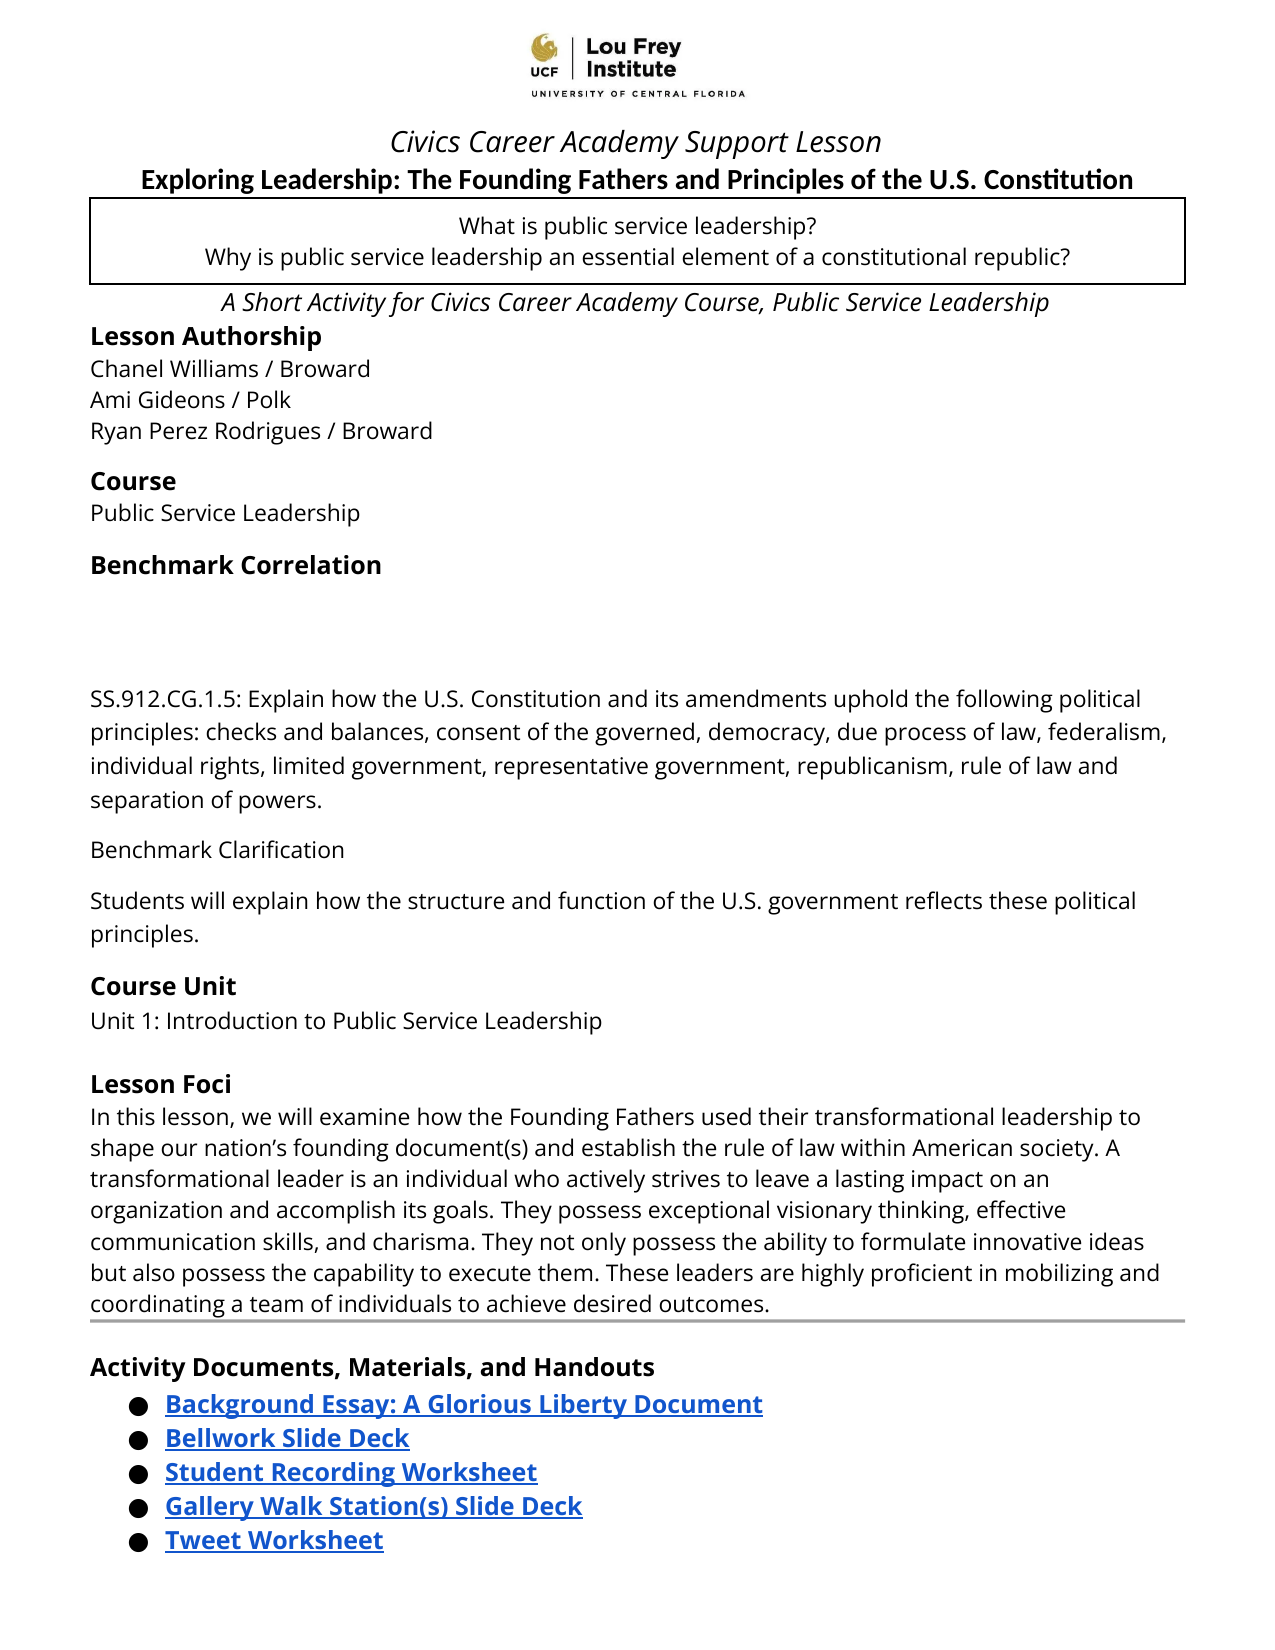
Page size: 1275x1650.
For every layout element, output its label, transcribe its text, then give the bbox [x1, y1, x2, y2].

text Course [90, 463, 1185, 497]
text Course Unit Unit 1: Introduction to Public Service Leadership [90, 969, 1185, 1037]
text SS.912.CG.1.5: Explain how the U.S. Constitution and its amendments uphold the following political principles: checks and balances, consent of the governed, democracy, due process of law, federalism, individual rights, limited government, representative government, republicanism, rule of law and separation of powers. [90, 682, 1185, 815]
text Lesson Foci In this lesson, we will examine how the Founding Fathers used their transformational leadership to shape our nation’s founding document(s) and establish the rule of law within American society. A transformational leader is an individual who actively strives to leave a lasting impact on an organization and accomplish its goals. They possess exceptional visionary thinking, effective communication skills, and charisma. They not only possess the ability to formulate innovative ideas but also possess the capability to execute them. These leaders are highly proficient in mobilizing and coordinating a team of individuals to achieve desired outcomes. [90, 1067, 1185, 1319]
text Benchmark Clarification [90, 834, 1185, 865]
text Exploring Leadership: The Founding Fathers and Principles of the U.S. Constitution [90, 161, 1185, 197]
text Ami Gideons / Polk [90, 384, 1185, 415]
list Gallery Walk Station(s) Slide Deck [127, 1488, 1185, 1523]
text Students will explain how the structure and function of the U.S. government reflects these political principles. [90, 884, 1185, 949]
text Lesson Authorship [90, 319, 1185, 353]
text Chanel Williams / Broward [90, 353, 1185, 384]
text Benchmark Correlation [90, 548, 1185, 582]
text Ryan Perez Rodrigues / Broward [90, 415, 1185, 446]
text Civics Career Academy Support Lesson [90, 122, 1185, 161]
list Student Recording Worksheet [127, 1454, 1185, 1488]
list Background Essay: A Glorious Liberty Document [127, 1386, 1185, 1420]
picture [496, 18, 781, 110]
list Bellwork Slide Deck [127, 1420, 1185, 1454]
text Public Service Leadership [90, 497, 1185, 528]
list Tweet Worksheet [127, 1523, 1185, 1557]
text A Short Activity for Civics Career Academy Course, Public Service Leadership [90, 285, 1185, 319]
text Activity Documents, Materials, and Handouts [90, 1349, 1185, 1384]
table_header What is public service leadership? Why is public service leadership an essential element of a constitutional republic? [91, 199, 1184, 282]
